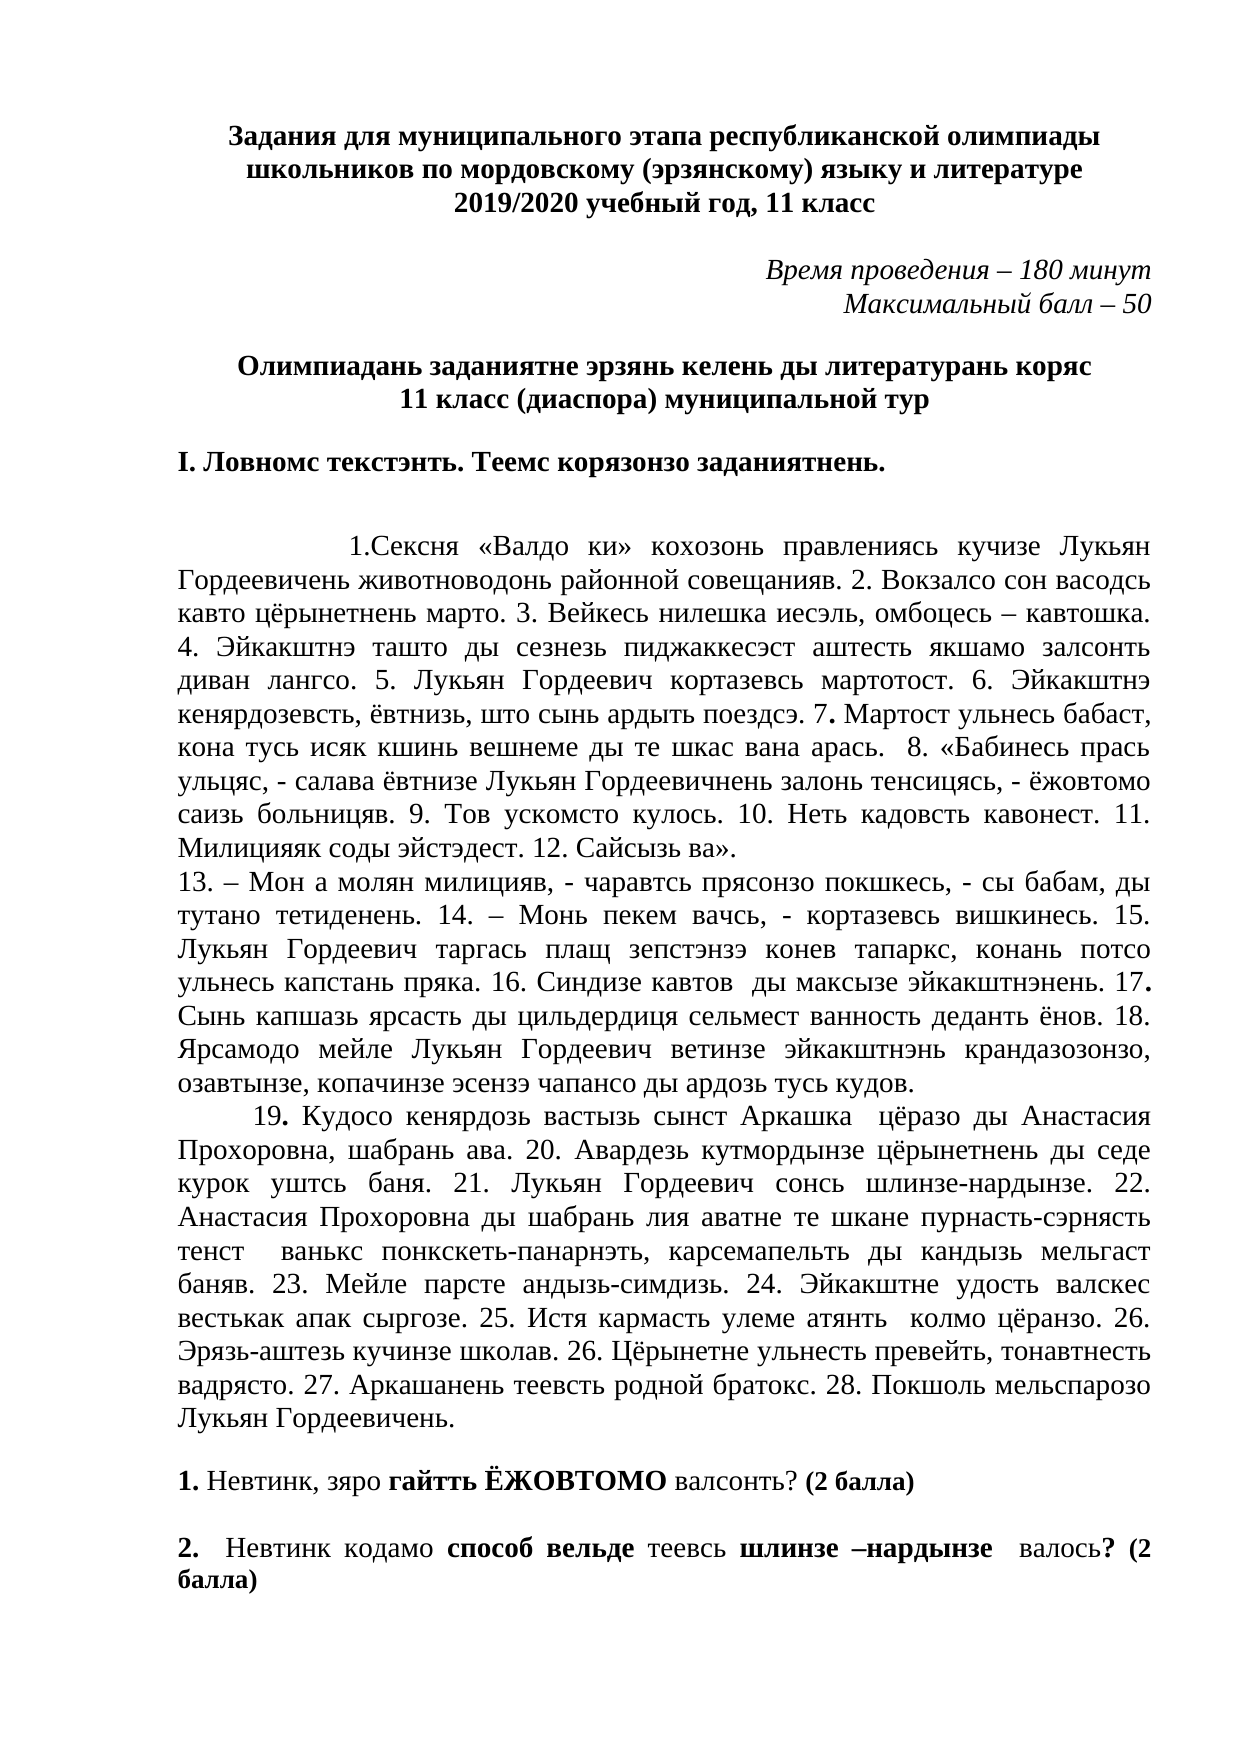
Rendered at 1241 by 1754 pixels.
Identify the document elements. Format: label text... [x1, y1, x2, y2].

text Олимпиадань заданиятне эрзянь келень ды литературань коряс [177, 348, 1152, 382]
text Время проведения – 180 минут [177, 252, 1152, 286]
text Максимальный балл – 50 [177, 286, 1152, 319]
text 1. Невтинк, зяро гайтть ЁЖОВТОМО валсонть? (2 балла) [177, 1463, 1152, 1496]
text Задания для муниципального этапа республиканской олимпиады школьников по мордовскому (эрзянскому) языку и литературе [177, 118, 1152, 185]
text 2. Невтинк кодамо способ вельде теевсь шлинзе –нардынзе валось? (2 балла) [177, 1530, 1152, 1594]
text 13. – Мон а молян милицияв, - чаравтсь прясонзо покшкесь, - сы бабам, ды тутано тетиденень. 14. – Монь пекем вачсь, - кортазевсь вишкинесь. 15. Лукьян Гордеевич таргась плащ зепстэнзэ конев тапаркс, конань потсо ульнесь капстань пряка. 16. Синдизе кавтов ды максызе эйкакштнэнень. 17. Сынь капшазь ярсасть ды цильдердиця сельмест ванность деданть ёнов. 18. Ярсамодо мейле Лукьян Гордеевич ветинзе эйкакштнэнь крандазозонзо, озавтынзе, копачинзе эсензэ чапансо ды ардозь тусь кудов. [177, 864, 1152, 1098]
text 2019/2020 учебный год, 11 класс [177, 185, 1152, 219]
text 11 класс (диаспора) муниципальной тур [177, 382, 1152, 415]
text 1.Сексня «Валдо ки» кохозонь правлениясь кучизе Лукьян Гордеевичень животноводонь районной совещанияв. 2. Вокзалсо сон васодсь кавто цёрынетнень марто. 3. Вейкесь нилешка иесэль, омбоцесь – кавтошка. 4. Эйкакштнэ ташто ды сезнезь пиджаккесэст аштесть якшамо залсонть диван лангсо. 5. Лукьян Гордеевич кортазевсь мартотост. 6. Эйкакштнэ кенярдозевсть, ёвтнизь, што сынь ардыть поездсэ. 7. Мартост ульнесь бабаст, кона тусь исяк кшинь вешнеме ды те шкас вана арась. 8. «Бабинесь прась ульцяс, - салава ёвтнизе Лукьян Гордеевичнень залонь тенсицясь, - ёжовтомо саизь больницяв. 9. Тов ускомсто кулось. 10. Неть кадовсть кавонест. 11. Милицияяк соды эйстэдест. 12. Сайсызь ва». [177, 528, 1152, 864]
text 19. Кудосо кенярдозь вастызь сынст Аркашка цёразо ды Анастасия Прохоровна, шабрань ава. 20. Авардезь кутмордынзе цёрынетнень ды седе курок уштсь баня. 21. Лукьян Гордеевич сонсь шлинзе-нардынзе. 22. Анастасия Прохоровна ды шабрань лия аватне те шкане пурнасть-сэрнясть тенст ванькс понкскеть-панарнэть, карсемапельть ды кандызь мельгаст баняв. 23. Мейле парсте андызь-симдизь. 24. Эйкакштне удость валскес вестькак апак сыргозе. 25. Истя кармасть улеме атянть колмо цёранзо. 26. Эрязь-аштезь кучинзе школав. 26. Цёрынетне ульнесть превейть, тонавтнесть вадрясто. 27. Аркашанень теевсть родной братокс. 28. Покшоль мельспарозо Лукьян Гордеевичень. [177, 1098, 1152, 1434]
text I. Ловномс текстэнть. Теемс корязонзо заданиятнень. [177, 444, 1152, 477]
